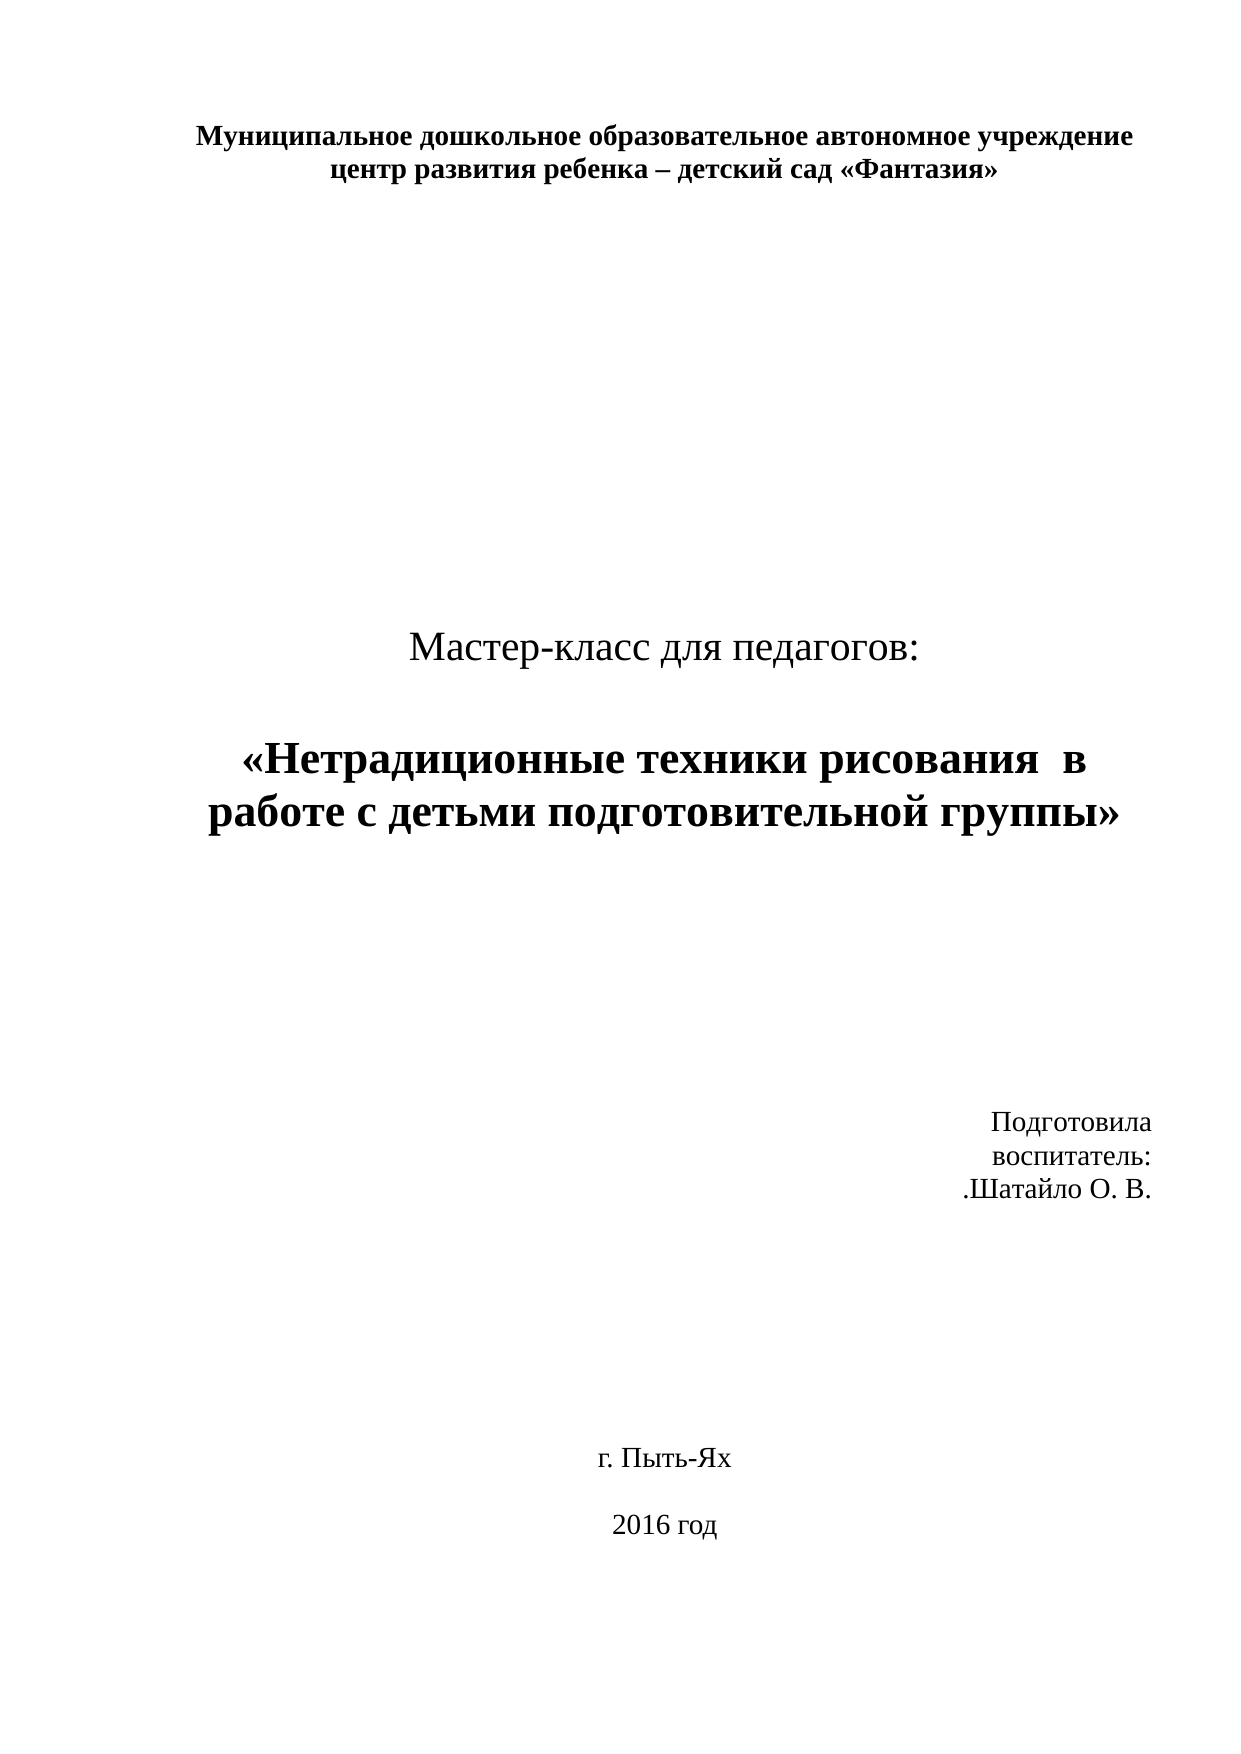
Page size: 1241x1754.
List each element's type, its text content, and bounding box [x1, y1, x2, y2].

text Мастер-класс для педагогов: [177, 621, 1152, 669]
text Подготовила [177, 1104, 1152, 1138]
text 2016 год [177, 1507, 1152, 1541]
text Муниципальное дошкольное образовательное автономное учреждение центр развития ребенка – детский сад «Фантазия» [177, 118, 1152, 185]
text «Нетрадиционные техники рисования в работе с детьми подготовительной группы» [177, 731, 1152, 836]
text воспитатель: [177, 1138, 1152, 1172]
text г. Пыть-Ях [177, 1440, 1152, 1473]
text .Шатайло О. В. [177, 1172, 1152, 1205]
